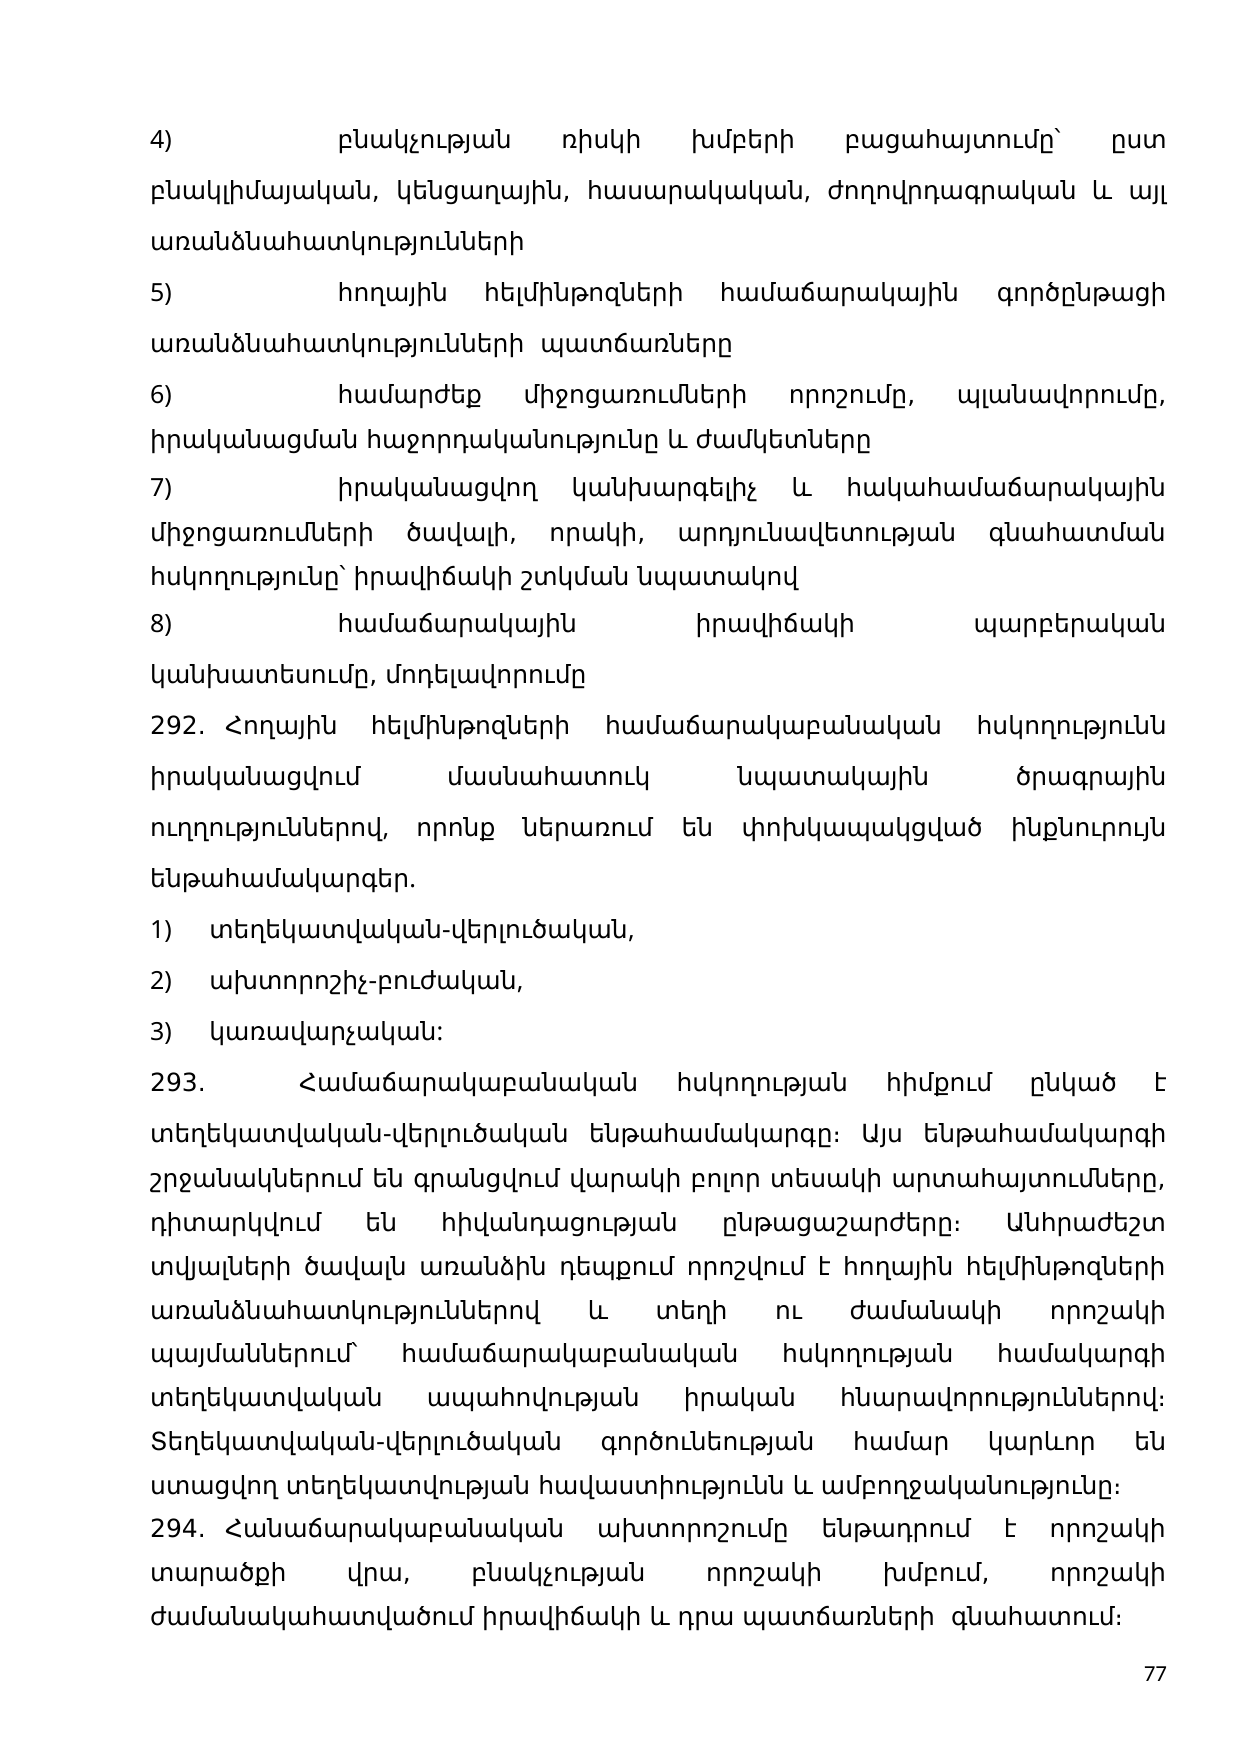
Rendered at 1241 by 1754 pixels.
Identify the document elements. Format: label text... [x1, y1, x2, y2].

list հողային հելմինթոզների համաճարակային գործընթացի առանձնահատկությունների պատճառները [150, 275, 1167, 360]
list Համաճարակաբանական հսկողության հիմքում ընկած է տեղեկատվական-վերլուծական ենթահամակարգը։ Այս ենթահամակարգի շրջանակներում են գրանցվում վարակի բոլոր տեսակի արտահայտումները, դիտարկվում են հիվանդացության ընթացաշարժերը։ Անհրաժեշտ տվյալների ծավալն առանձին դեպքում որոշվում է հողային հելմինթոզների առանձնահատկություններով և տեղի ու ժամանակի որոշակի պայմաններում՝ համաճարակաբանական հսկողության համակարգի տեղեկատվական ապահովության իրական հնարավորություններով։ Տեղեկատվական-վերլուծական գործունեության համար կարևոր են ստացվող տեղեկատվության հավաստիությունն և ամբողջականությունը։ [150, 1065, 1167, 1500]
list իրականացվող կանխարգելիչ և հակահամաճարակային միջոցառումների ծավալի, որակի, արդյունավետության գնահատման հսկողությունը՝ իրավիճակի շտկման նպատակով [150, 469, 1167, 591]
list ախտորոշիչ-բուժական, [150, 963, 1167, 997]
list բնակչության ռիսկի խմբերի բացահայտումը՝ ըստ բնակլիմայական, կենցաղային, հասարակական, ժողովրդագրական և այլ առանձնահատկությունների [150, 122, 1167, 258]
list Հողային հելմինթոզների համաճարակաբանական հսկողությունն իրականացվում մասնահատուկ նպատակային ծրագրային ուղղություններով, որոնք ներառում են փոխկապակցված ինքնուրույն ենթահամակարգեր. [150, 708, 1167, 895]
list տեղեկատվական-վերլուծական, [150, 912, 1167, 946]
list համաճարակային իրավիճակի պարբերական կանխատեսումը, մոդելավորումը [150, 606, 1167, 691]
list կառավարչական: [150, 1014, 1167, 1048]
list համարժեք միջոցառումների որոշումը, պլանավորումը, իրականացման հաջորդականությունը և ժամկետները [150, 377, 1167, 455]
list Հանաճարակաբանական ախտորոշումը ենթադրում է որոշակի տարածքի վրա, բնակչության որոշակի խմբում, որոշակի ժամանակահատվածում իրավիճակի և դրա պատճառների գնահատում։ [150, 1515, 1167, 1631]
